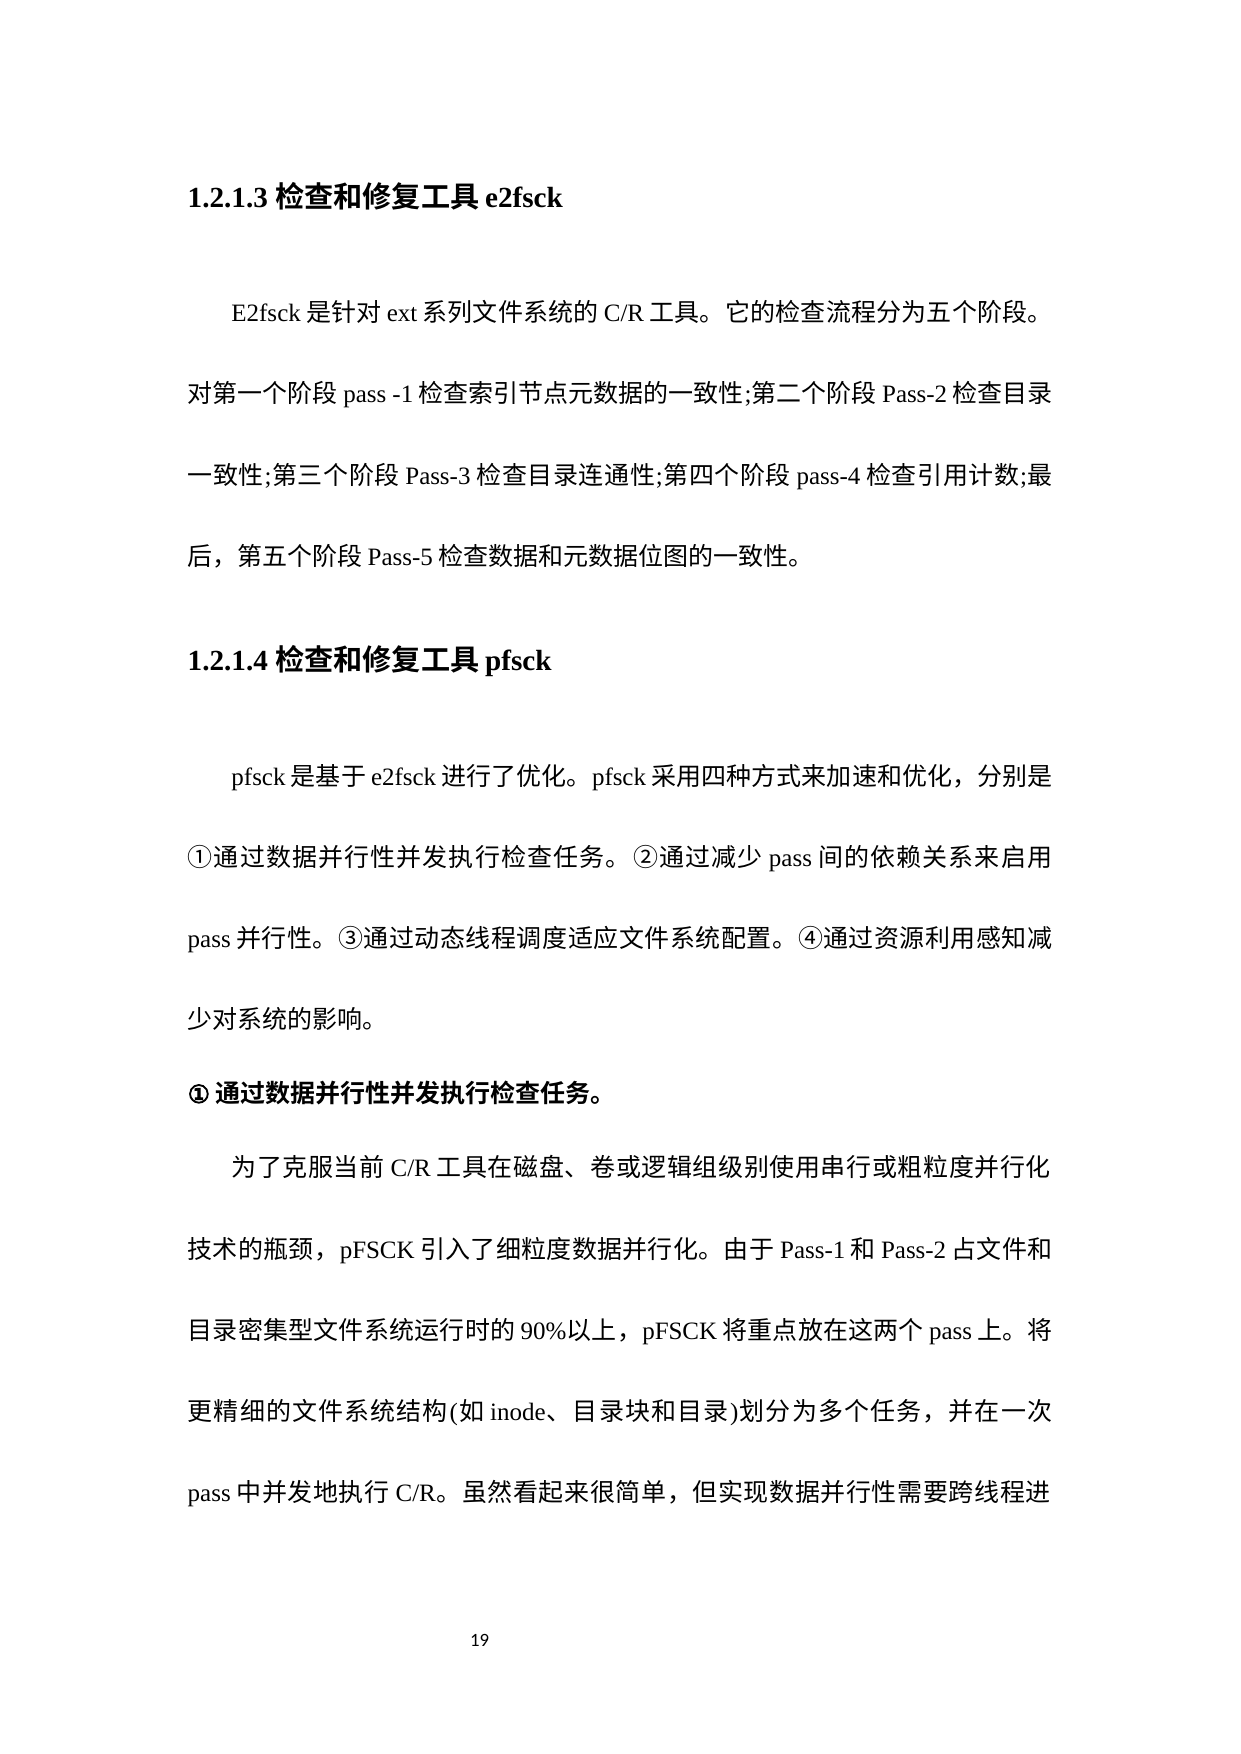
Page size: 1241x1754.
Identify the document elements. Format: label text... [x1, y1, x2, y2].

subtitle 1.2.1.4 检查和修复工具pfsck [187, 625, 1053, 690]
text ①通过数据并行性并发执行检查任务。 [187, 1059, 1053, 1124]
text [187, 1133, 1053, 1523]
text E2fsck是针对ext系列文件系统的C/R工具。它的检查流程分为五个阶段。对第一个阶段pass -1检查索引节点元数据的一致性;第二个阶段Pass-2检查目录一致性;第三个阶段Pass-3检查目录连通性;第四个阶段pass-4检查引用计数;最后，第五个阶段Pass-5检查数据和元数据位图的一致性。 [187, 278, 1053, 587]
subtitle 1.2.1.3 检查和修复工具e2fsck [187, 162, 1053, 227]
text pfsck是基于e2fsck进行了优化。pfsck采用四种方式来加速和优化，分别是①通过数据并行性并发执行检查任务。②通过减少pass间的依赖关系来启用pass并行性。③通过动态线程调度适应文件系统配置。④通过资源利用感知减少对系统的影响。 [187, 742, 1053, 1050]
